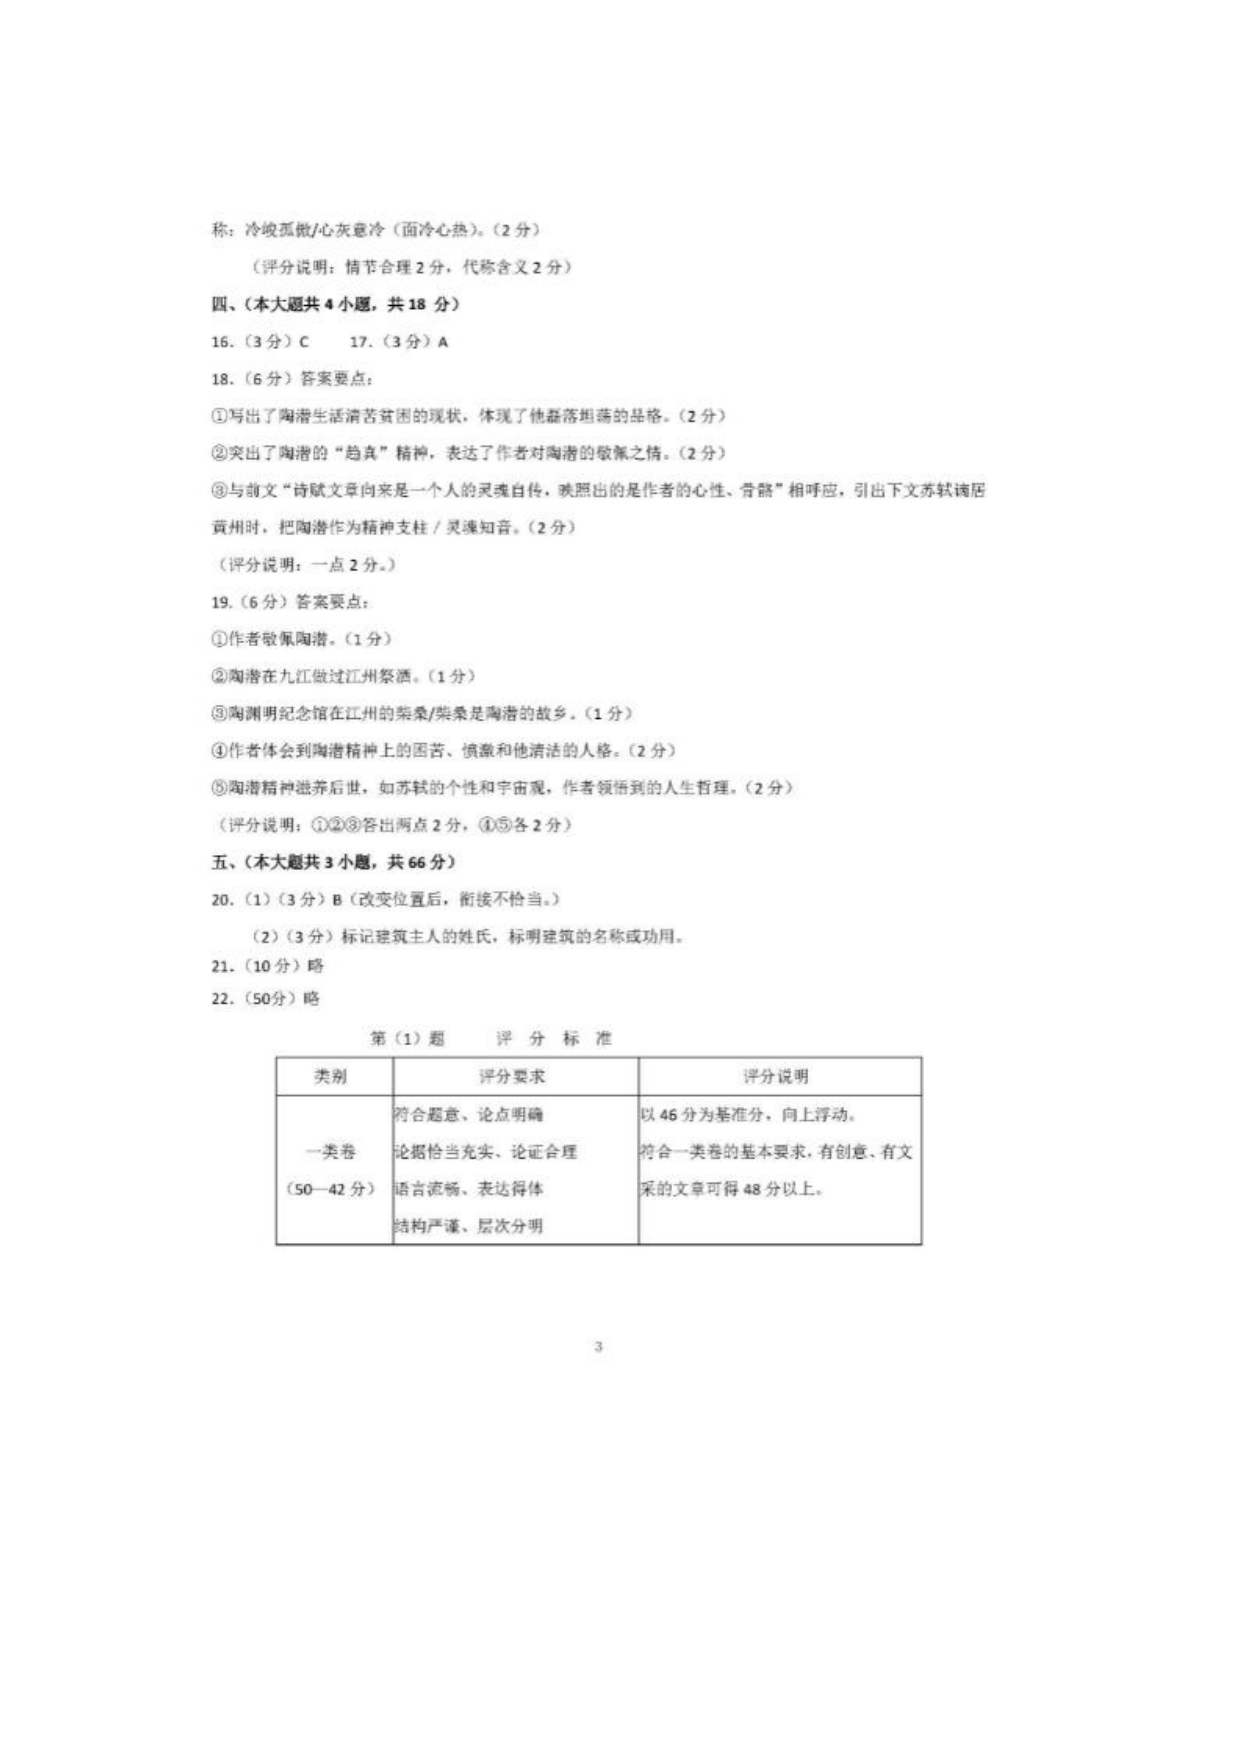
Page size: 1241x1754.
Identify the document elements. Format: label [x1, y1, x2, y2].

picture [187, 162, 1013, 1383]
